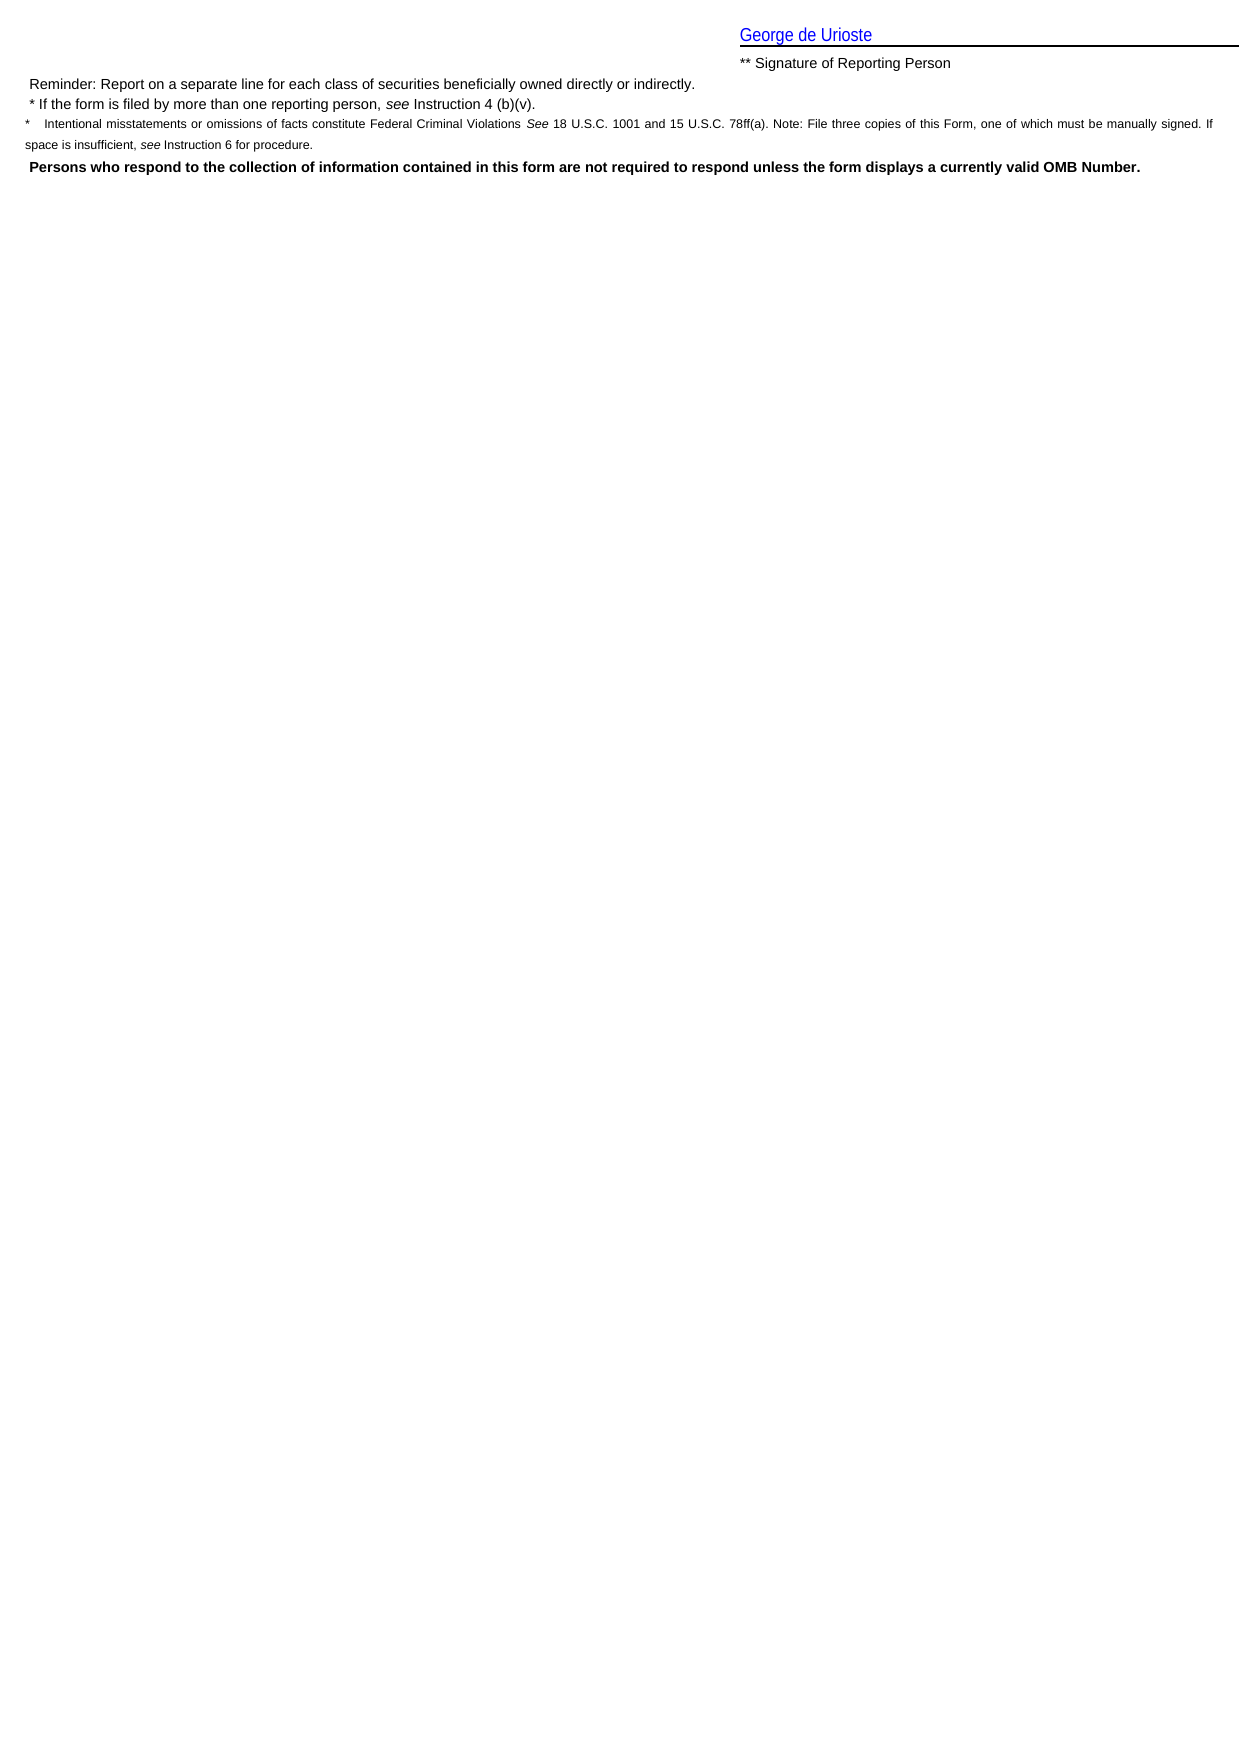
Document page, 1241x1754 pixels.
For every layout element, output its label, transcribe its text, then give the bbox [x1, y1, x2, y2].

table_header George de Urioste [740, 24, 1239, 45]
table_cell ** Signature of Reporting Person [740, 47, 1240, 72]
list Intentional misstatements or omissions of facts constitute Federal Criminal Violations See 18 U.S.C. 1001 and 15 U.S.C. 78ff(a). Note: File three copies of this Form, one of which must be manually signed. If space is insufficient, see Instruction 6 for procedure. [25, 117, 1215, 152]
text * If the form is filed by more than one reporting person, see Instruction 4 (b)(v). [29, 96, 1215, 112]
text Reminder: Report on a separate line for each class of securities beneficially owned directly or indirectly. [29, 76, 1215, 93]
text Persons who respond to the collection of information contained in this form are not required to respond unless the form displays a currently valid OMB Number. [29, 158, 1215, 175]
